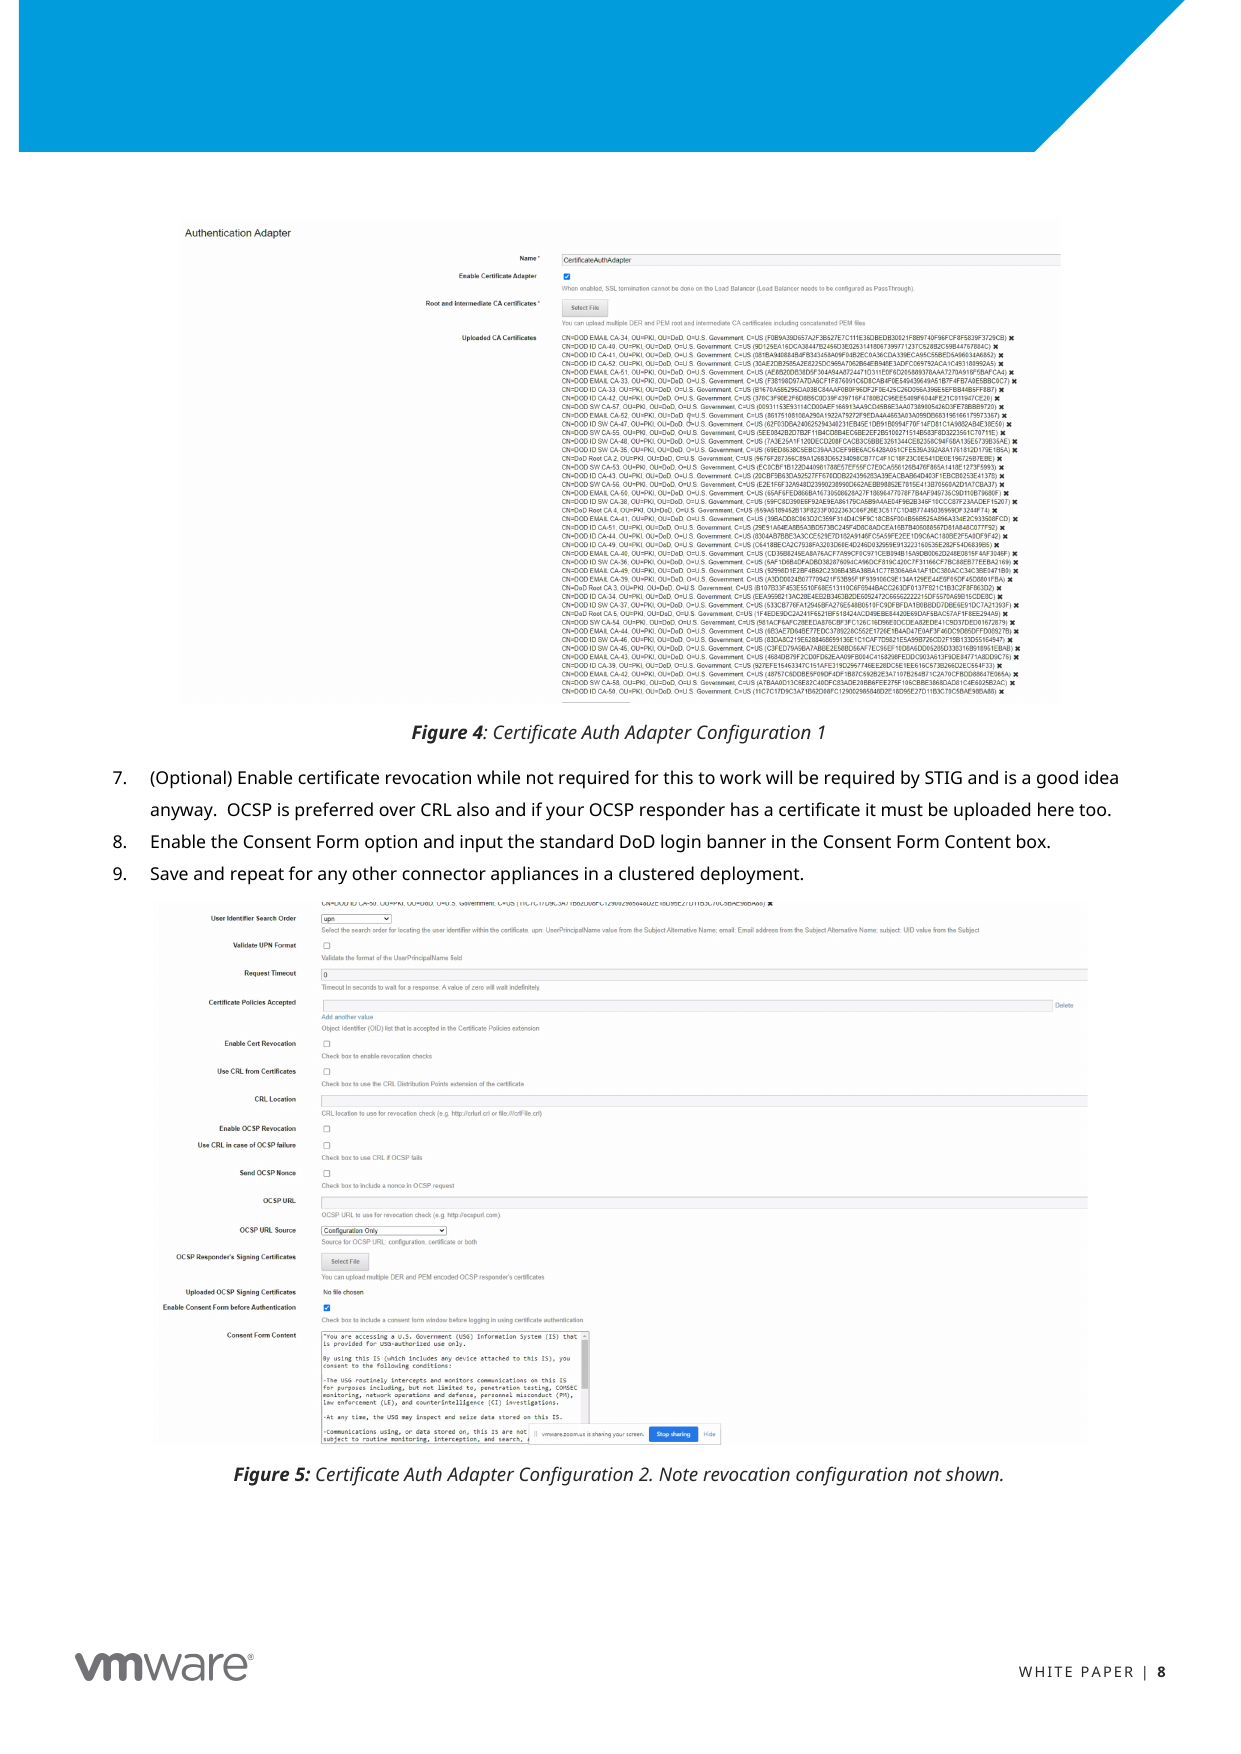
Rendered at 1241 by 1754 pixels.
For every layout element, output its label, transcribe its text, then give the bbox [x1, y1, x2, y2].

picture [179, 217, 1061, 703]
text Figure 4: Certificate Auth Adapter Configuration 1 [75, 719, 1165, 745]
picture [75, 1653, 254, 1681]
list Enable the Consent Form option and input the standard DoD login banner in the Consent Form Content box. [112, 829, 1165, 854]
list Save and repeat for any other connector appliances in a clustered deployment. [112, 861, 1165, 886]
picture [1036, 0, 1204, 152]
picture [152, 902, 1088, 1445]
text Figure 5: Certificate Auth Adapter Configuration 2. Note revocation configuration not shown. [75, 1461, 1165, 1486]
list (Optional) Enable certificate revocation while not required for this to work will be required by STIG and is a good idea anyway. OCSP is preferred over CRL also and if your OCSP responder has a certificate it must be uploaded here too. [112, 766, 1165, 822]
